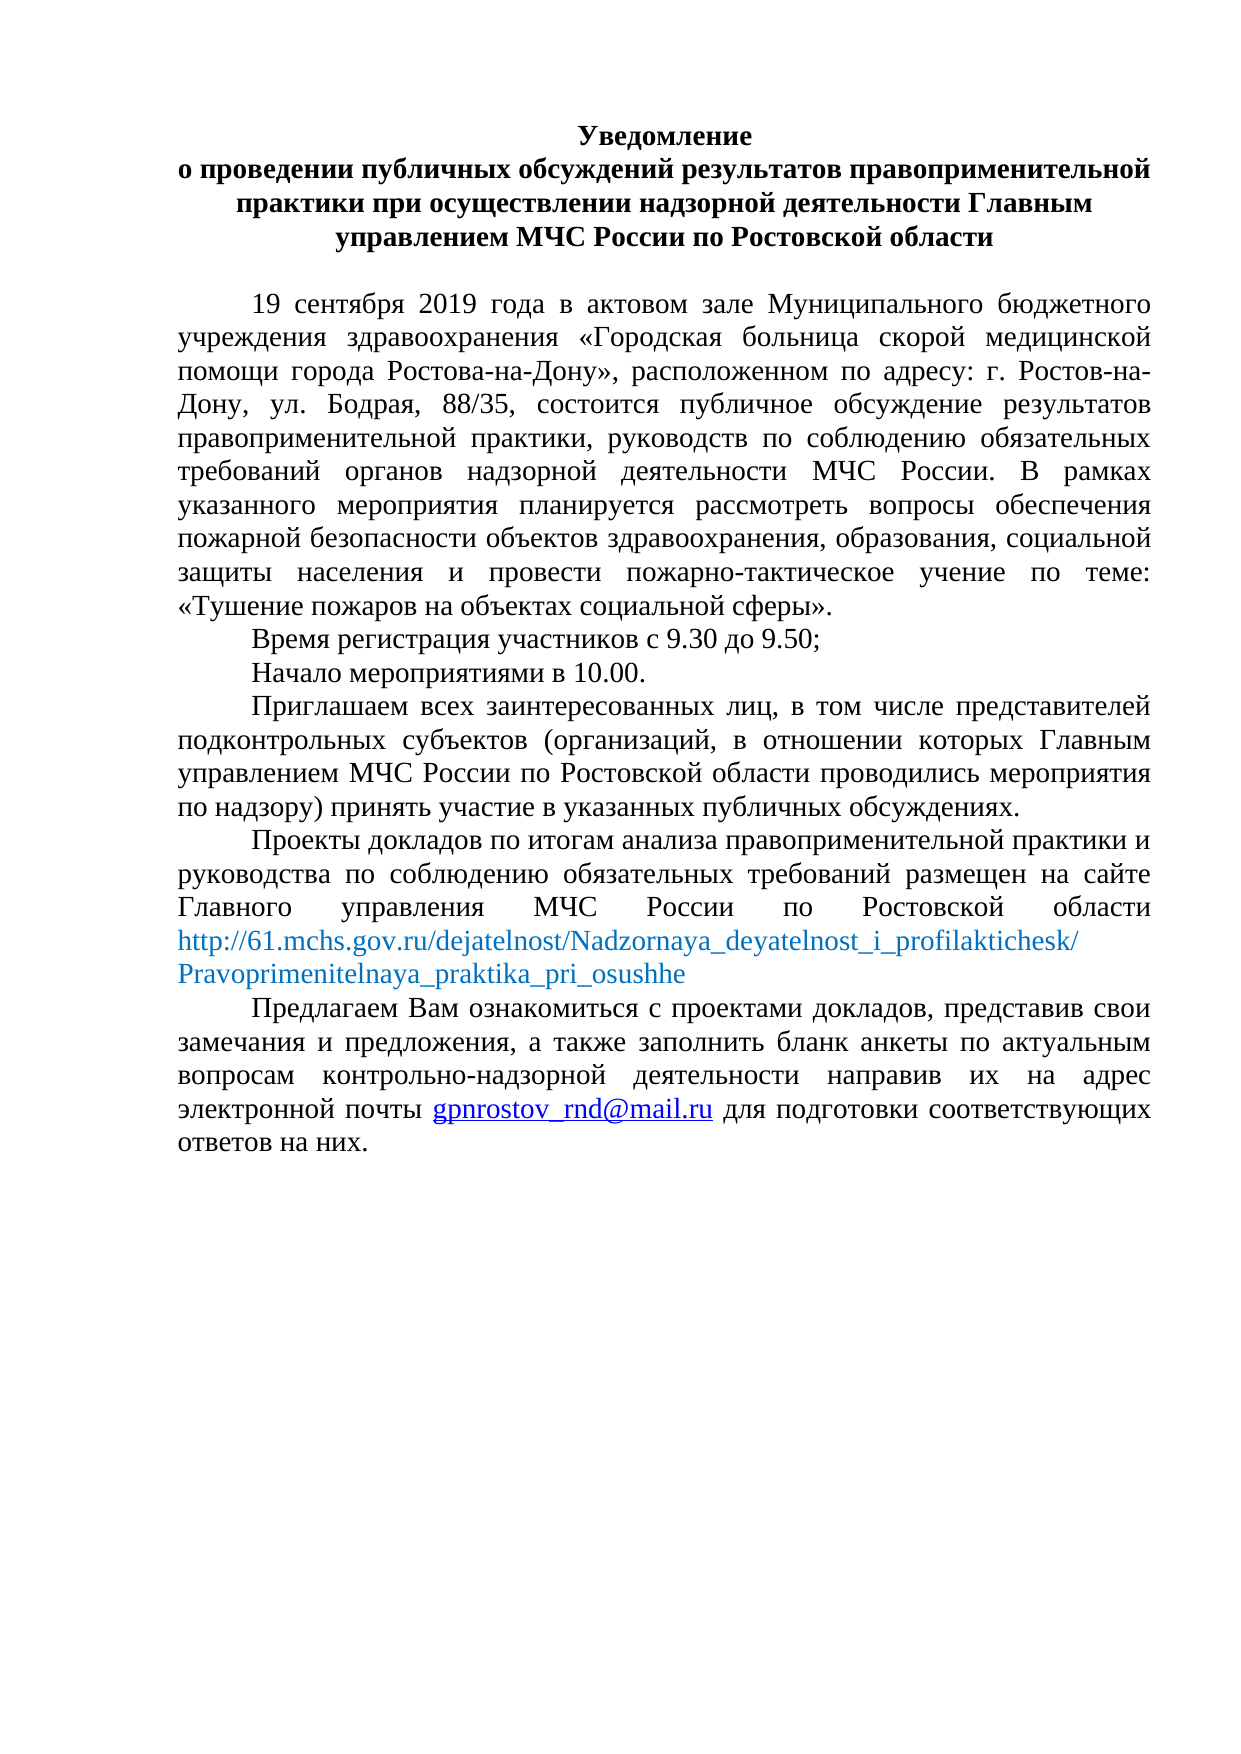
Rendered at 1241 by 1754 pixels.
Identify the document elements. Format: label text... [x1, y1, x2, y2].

text Начало мероприятиями в 10.00. [177, 655, 1152, 688]
text Предлагаем Вам ознакомиться с проектами докладов, представив свои замечания и предложения, а также заполнить бланк анкеты по актуальным вопросам контрольно-надзорной деятельности направив их на адрес электронной почты gpnrostov_rnd@mail.ru для подготовки соответствующих ответов на них. [177, 990, 1152, 1158]
text о проведении публичных обсуждений результатов правоприменительной практики при осуществлении надзорной деятельности Главным управлением МЧС России по Ростовской области [177, 152, 1152, 252]
text Проекты докладов по итогам анализа правоприменительной практики и руководства по соблюдению обязательных требований размещен на сайте Главного управления МЧС России по Ростовской области http://61.mchs.gov.ru/dejatelnost/Nadzornaya_deyatelnost_i_profilaktichesk/Pravoprimenitelnaya_praktika_pri_osushhe [177, 822, 1152, 990]
text Уведомление [177, 118, 1152, 152]
text 19 сентября 2019 года в актовом зале Муниципального бюджетного учреждения здравоохранения «Городская больница скорой медицинской помощи города Ростова-на-Дону», расположенном по адресу: г. Ростов-на-Дону, ул. Бодрая, 88/35, состоится публичное обсуждение результатов правоприменительной практики, руководств по соблюдению обязательных требований органов надзорной деятельности МЧС России. В рамках указанного мероприятия планируется рассмотреть вопросы обеспечения пожарной безопасности объектов здравоохранения, образования, социальной защиты населения и провести пожарно-тактическое учение по теме: «Тушение пожаров на объектах социальной сферы». [177, 286, 1152, 621]
text Приглашаем всех заинтересованных лиц, в том числе представителей подконтрольных субъектов (организаций, в отношении которых Главным управлением МЧС России по Ростовской области проводились мероприятия по надзору) принять участие в указанных публичных обсуждениях. [177, 688, 1152, 822]
text Время регистрация участников с 9.30 до 9.50; [177, 621, 1152, 655]
